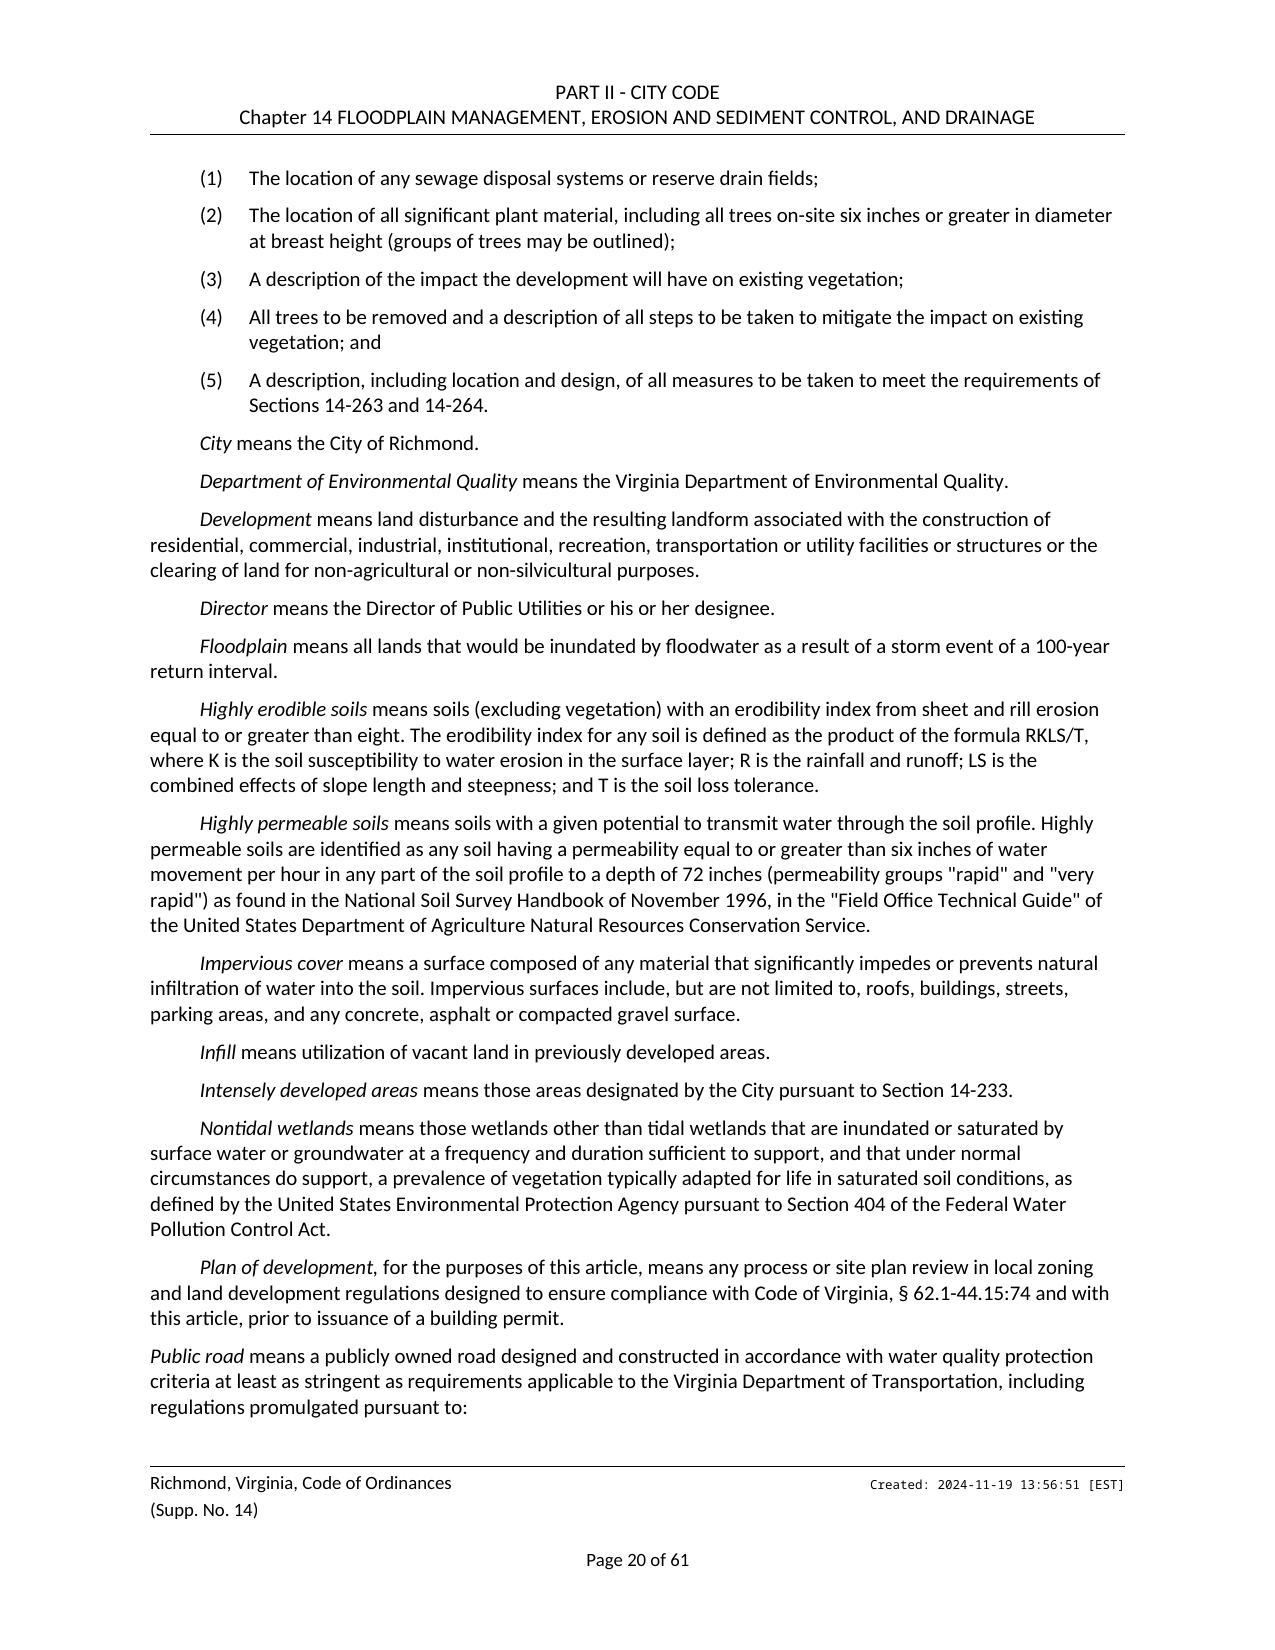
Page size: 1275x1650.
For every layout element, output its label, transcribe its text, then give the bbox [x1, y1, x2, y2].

list (1) The location of any sewage disposal systems or reserve drain fields; [199, 165, 1125, 190]
text Impervious cover means a surface composed of any material that significantly impedes or prevents natural infiltration of water into the soil. Impervious surfaces include, but are not limited to, roofs, buildings, streets, parking areas, and any concrete, asphalt or compacted gravel surface. [150, 950, 1125, 1026]
text City means the City of Richmond. [150, 431, 1125, 456]
list (2) The location of all significant plant material, including all trees on-site six inches or greater in diameter at breast height (groups of trees may be outlined); [199, 203, 1125, 253]
text Public road means a publicly owned road designed and constructed in accordance with water quality protection criteria at least as stringent as requirements applicable to the Virginia Department of Transportation, including regulations promulgated pursuant to: [150, 1343, 1125, 1419]
list (3) A description of the impact the development will have on existing vegetation; [199, 266, 1125, 291]
text Intensely developed areas means those areas designated by the City pursuant to Section 14-233. [150, 1077, 1125, 1102]
text Highly erodible soils means soils (excluding vegetation) with an erodibility index from sheet and rill erosion equal to or greater than eight. The erodibility index for any soil is defined as the product of the formula RKLS/T, where K is the soil susceptibility to water erosion in the surface layer; R is the rainfall and runoff; LS is the combined effects of slope length and steepness; and T is the soil loss tolerance. [150, 696, 1125, 798]
text Highly permeable soils means soils with a given potential to transmit water through the soil profile. Highly permeable soils are identified as any soil having a permeability equal to or greater than six inches of water movement per hour in any part of the soil profile to a depth of 72 inches (permeability groups "rapid" and "very rapid") as found in the National Soil Survey Handbook of November 1996, in the "Field Office Technical Guide" of the United States Department of Agriculture Natural Resources Conservation Service. [150, 811, 1125, 938]
text Floodplain means all lands that would be inundated by floodwater as a result of a storm event of a 100-year return interval. [150, 633, 1125, 684]
text Department of Environmental Quality means the Virginia Department of Environmental Quality. [150, 468, 1125, 494]
list (5) A description, including location and design, of all measures to be taken to meet the requirements of Sections 14-263 and 14-264. [199, 367, 1125, 418]
list (4) All trees to be removed and a description of all steps to be taken to mitigate the impact on existing vegetation; and [199, 304, 1125, 355]
text Plan of development, for the purposes of this article, means any process or site plan review in local zoning and land development regulations designed to ensure compliance with Code of Virginia, § 62.1-44.15:74 and with this article, prior to issuance of a building permit. [150, 1254, 1125, 1331]
text Infill means utilization of vacant land in previously developed areas. [150, 1039, 1125, 1064]
text Development means land disturbance and the resulting landform associated with the construction of residential, commercial, industrial, institutional, recreation, transportation or utility facilities or structures or the clearing of land for non-agricultural or non-silvicultural purposes. [150, 506, 1125, 583]
text Nontidal wetlands means those wetlands other than tidal wetlands that are inundated or saturated by surface water or groundwater at a frequency and duration sufficient to support, and that under normal circumstances do support, a prevalence of vegetation typically adapted for life in saturated soil conditions, as defined by the United States Environmental Protection Agency pursuant to Section 404 of the Federal Water Pollution Control Act. [150, 1115, 1125, 1242]
text Director means the Director of Public Utilities or his or her designee. [150, 595, 1125, 621]
